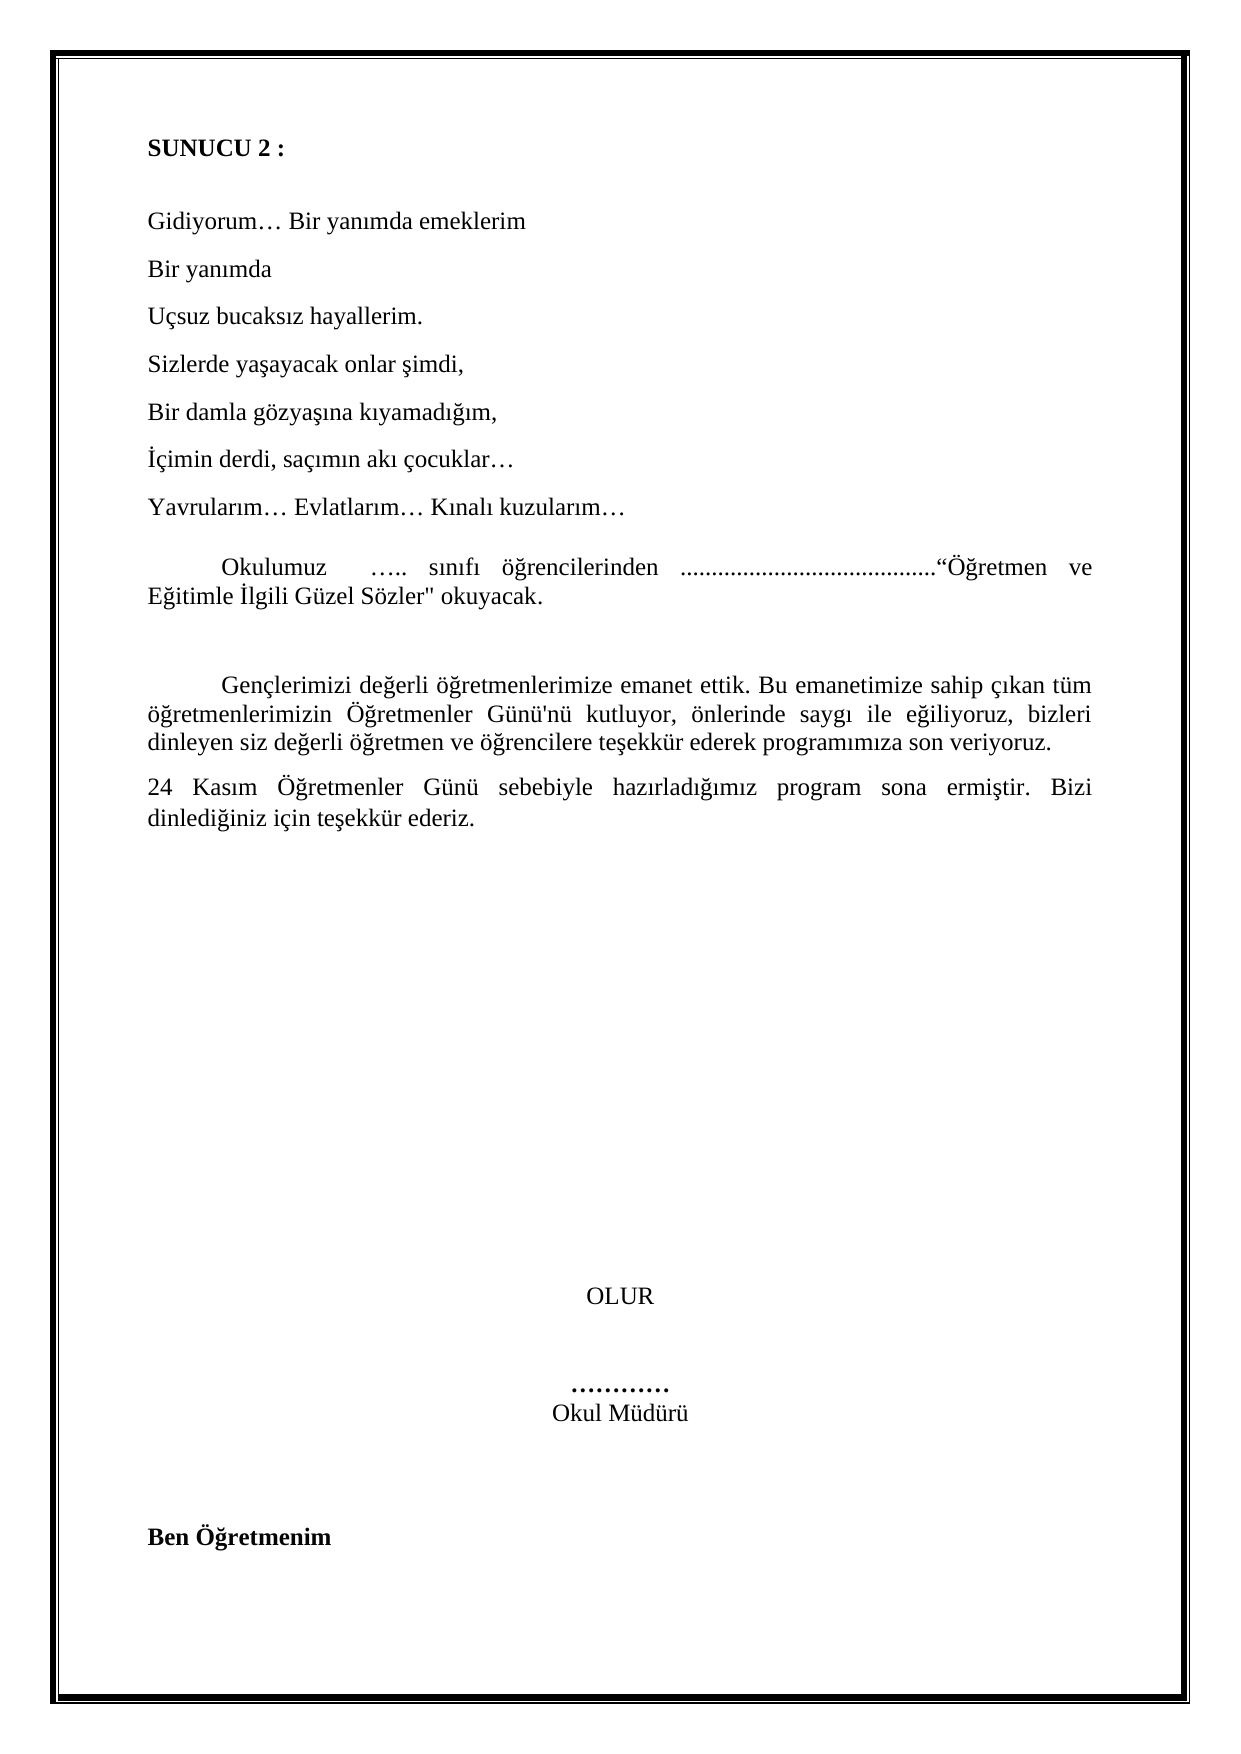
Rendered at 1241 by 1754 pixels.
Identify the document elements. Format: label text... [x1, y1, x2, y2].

text OLUR [147, 1281, 1093, 1309]
text SUNUCU 2 : [147, 133, 1093, 162]
text Gidiyorum… Bir yanımda emeklerim [147, 206, 1093, 235]
text Bir yanımda [147, 254, 1093, 282]
text Uçsuz bucaksız hayallerim. [147, 301, 1093, 330]
text 24 Kasım Öğretmenler Günü sebebiyle hazırladığımız program sona ermiştir. Bizi dinlediğiniz için teşekkür ederiz. [147, 772, 1093, 832]
text Ben Öğretmenim [147, 1522, 1093, 1551]
text Sizlerde yaşayacak onlar şimdi, [147, 349, 1093, 378]
text Bir damla gözyaşına kıyamadığım, [147, 397, 1093, 426]
text Gençlerimizi değerli öğretmenlerimize emanet ettik. Bu emanetimize sahip çıkan tüm öğretmenlerimizin Öğretmenler Günü'nü kutluyor, önlerinde saygı ile eğiliyoruz, bizleri dinleyen siz değerli öğretmen ve öğrencilere teşekkür ederek programımıza son veriyoruz. [147, 670, 1093, 756]
text Okulumuz ….. sınıfı öğrencilerinden .........................................“Öğretmen ve Eğitimle İlgili Güzel Sözler" okuyacak. [147, 552, 1093, 610]
text ………… [147, 1369, 1093, 1398]
text Yavrularım… Evlatlarım… Kınalı kuzularım… [147, 492, 1093, 521]
text İçimin derdi, saçımın akı çocuklar… [147, 444, 1093, 473]
text Okul Müdürü [147, 1398, 1093, 1427]
